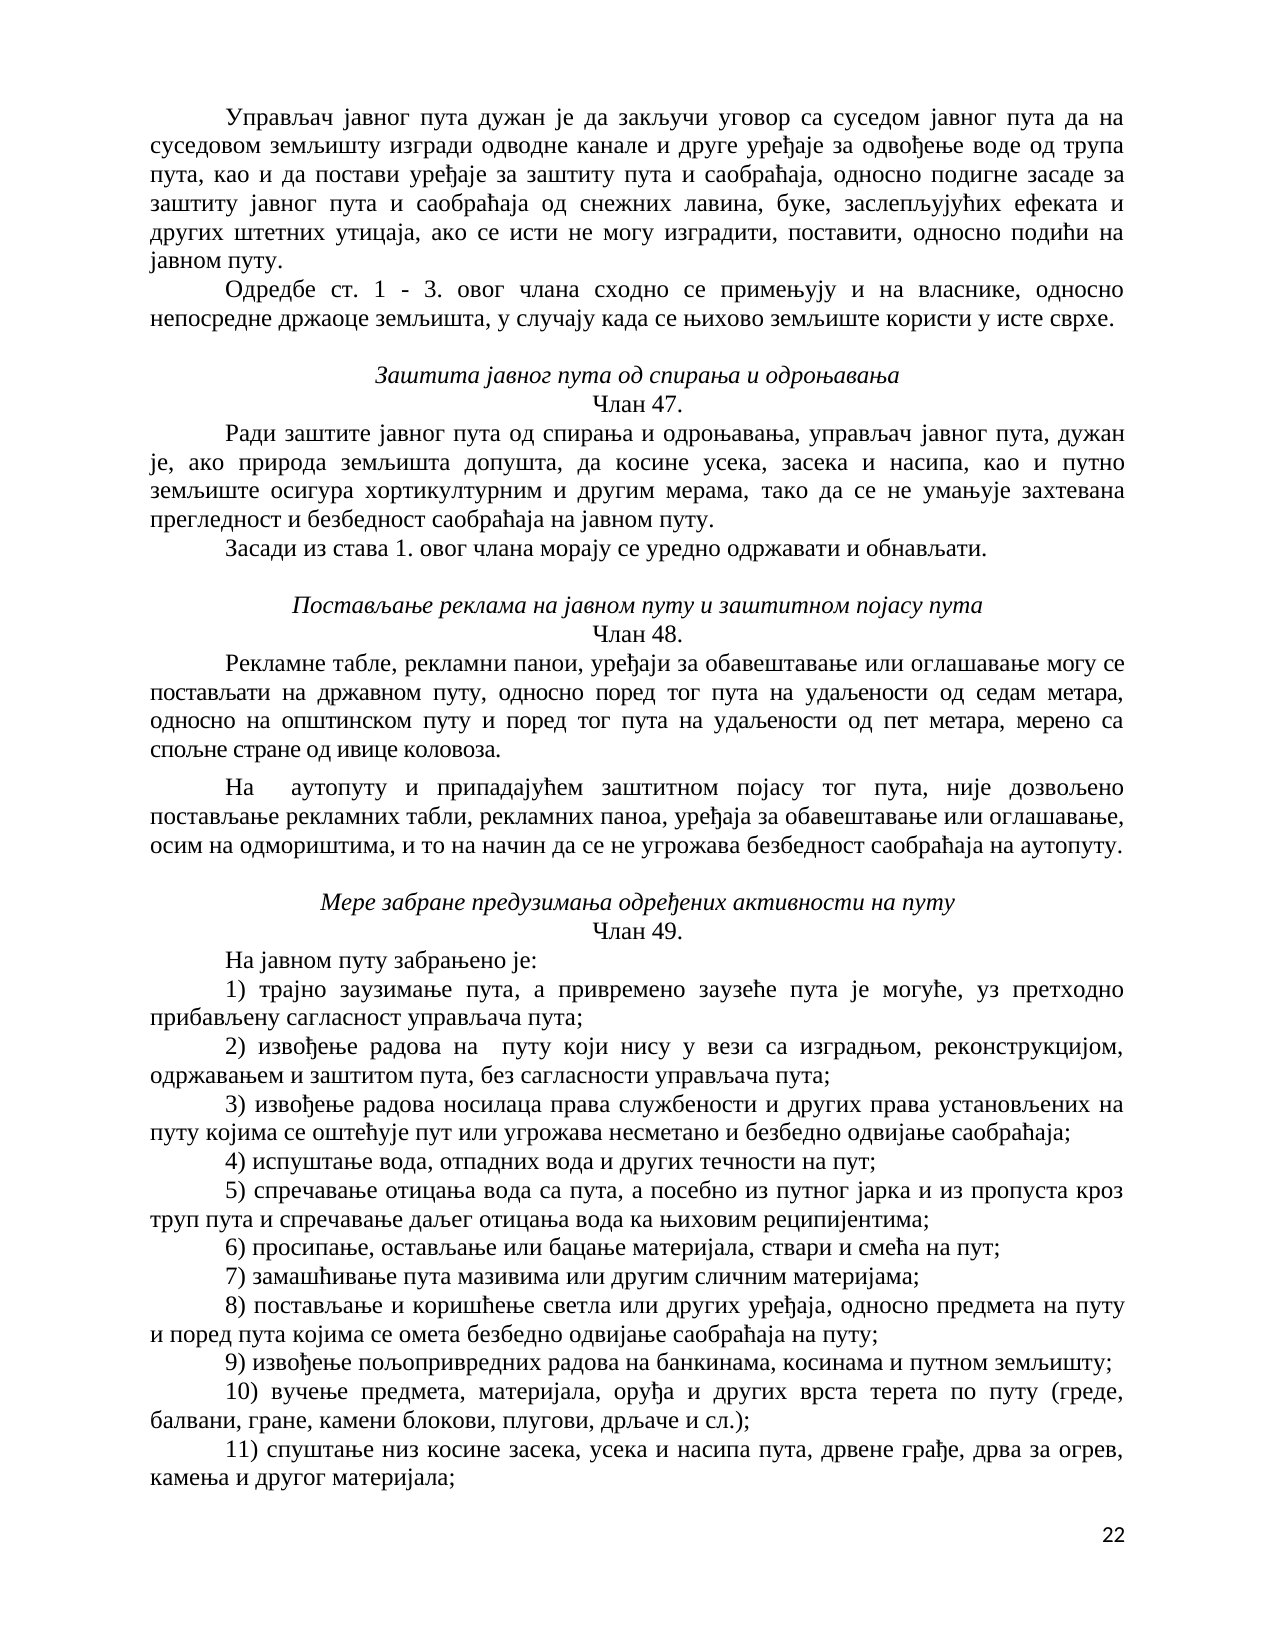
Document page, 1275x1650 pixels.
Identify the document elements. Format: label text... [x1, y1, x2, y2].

text На аутопуту и припадајућем заштитном појасу тог пута, није дозвољено постављање рекламних табли, рекламних паноа, уређаја за обавештавање или оглашавање, осим на одмориштима, и то на начин да се не угрожава безбедност саобраћаја на аутопуту. [150, 772, 1125, 859]
text Заштита јавног пута од спирања и одроњавања [150, 361, 1125, 389]
text На јавном путу забрањено је: [150, 945, 1125, 974]
text 5) спречавање отицања вода са пута, а посебно из путног јарка и из пропуста кроз труп пута и спречавање даљег отицања вода ка њиховим реципиjентима; [150, 1175, 1125, 1232]
text Мере забране предузимања одређених активности на путу [150, 887, 1125, 916]
text 10) вучење предмета, материјала, оруђа и других врста терета по путу (греде, балвани, гране, камени блокови, плугови, дрљаче и сл.); [150, 1376, 1125, 1434]
text Засади из става 1. овог члана морају се уредно одржавати и обнављати. [150, 533, 1125, 562]
text 7) замашћивање пута мазивима или другим сличним материјама; [150, 1261, 1125, 1290]
text Управљач јавног пута дужан је да закључи уговор са суседом јавног пута да на суседовом земљишту изгради одводне канале и друге уређаје за одвођење воде од трупа пута, као и да постави уређаје за заштиту пута и саобраћаја, односно подигне засаде за заштиту јавног пута и саобраћаја од снежних лавина, буке, заслепљујућих ефеката и других штетних утицаја, ако се исти не могу изградити, поставити, односно подићи на јавном путу. [150, 102, 1125, 274]
text Члан 49. [150, 916, 1125, 945]
text Члан 47. [150, 389, 1125, 418]
text Постављање реклама на јавном путу и заштитном појасу пута [150, 591, 1125, 619]
text 4) испуштање вода, отпадних вода и других течности на пут; [150, 1146, 1125, 1175]
text Члан 48. [150, 619, 1125, 648]
text Одредбе ст. 1 - 3. овог члана сходно се примењују и на власнике, односно непосредне држаоце земљишта, у случају када се њихово земљиште користи у исте сврхе. [150, 274, 1125, 332]
text 11) спуштање низ косине засека, усека и насипа пута, дрвене грађе, дрва за огрев, камења и другог материјала; [150, 1434, 1125, 1491]
text Ради заштите јавног пута од спирања и одроњавања, управљач јавног пута, дужан је, ако природа земљишта допушта, да косине усека, засека и насипа, као и путно земљиште осигура хортикултурним и другим мерама, тако да се не умањује захтевана прегледност и безбедност саобраћаја на јавном путу. [150, 418, 1125, 533]
text 3) извођење радова носилаца права службености и других права установљених на путу којима се оштећује пут или угрожава несметано и безбедно одвијање саобраћаја; [150, 1089, 1125, 1146]
text 6) просипање, остављање или бацање материјала, ствари и смећа на пут; [150, 1232, 1125, 1261]
text 2) извођење радова на путу који нису у вези са изградњом, реконструкцијом, одржавањем и заштитом пута, без сагласности управљача пута; [150, 1031, 1125, 1089]
text Рекламне табле, рекламни панои, уређаји за обавештавање или оглашавање могу се постављати на државном путу, односно поред тог пута на удаљености од седам метара, односно на општинском путу и поред тог пута на удаљености од пет метара, мерено са спољне стране од ивице коловоза. [150, 648, 1125, 763]
text 9) извођење пољопривредних радова на банкинама, косинама и путном земљишту; [150, 1347, 1125, 1376]
text 1) трајно заузимање пута, а привремено заузеће пута је могуће, уз претходно прибављену сагласност управљача пута; [150, 974, 1125, 1031]
text 8) постављање и коришћење светла или других уређаја, односно предмета на путу и поред пута којима се омета безбедно одвијање саобраћаја на путу; [150, 1290, 1125, 1347]
